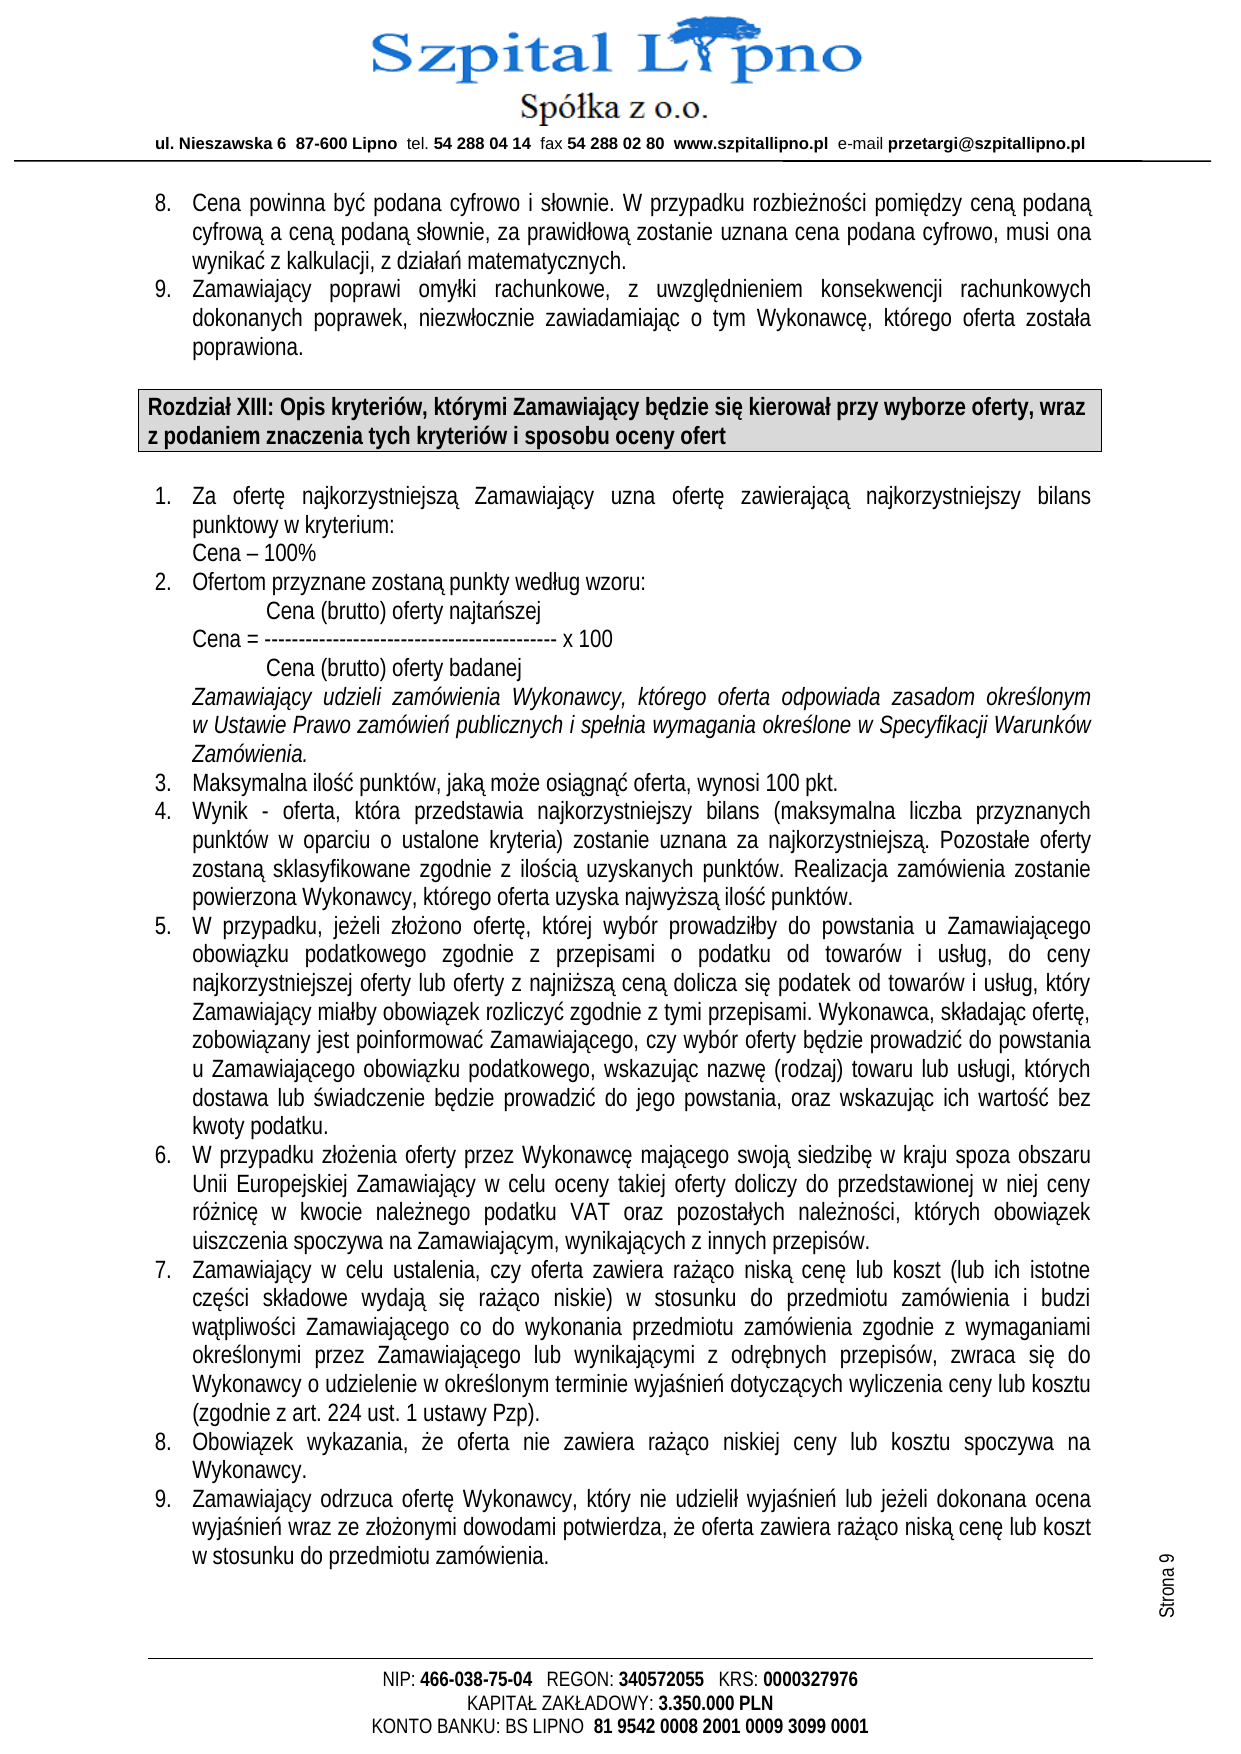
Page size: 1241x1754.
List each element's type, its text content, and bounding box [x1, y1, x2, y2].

list Za ofertę najkorzystniejszą Zamawiający uzna ofertę zawierającą najkorzystniejszy bilans punktowy w kryterium: [154, 481, 1093, 538]
text Cena – 100% [192, 538, 1093, 567]
list W przypadku, jeżeli złożono ofertę, której wybór prowadziłby do powstania u Zamawiającego obowiązku podatkowego zgodnie z przepisami o podatku od towarów i usług, do ceny najkorzystniejszej oferty lub oferty z najniższą ceną dolicza się podatek od towarów i usług, który Zamawiający miałby obowiązek rozliczyć zgodnie z tymi przepisami. Wykonawca, składając ofertę, zobowiązany jest poinformować Zamawiającego, czy wybór oferty będzie prowadzić do powstania u Zamawiającego obowiązku podatkowego, wskazując nazwę (rodzaj) towaru lub usługi, których dostawa lub świadczenie będzie prowadzić do jego powstania, oraz wskazując ich wartość bez kwoty podatku. [154, 911, 1093, 1140]
text Cena (brutto) oferty badanej [266, 653, 1093, 682]
list Obowiązek wykazania, że oferta nie zawiera rażąco niskiej ceny lub kosztu spoczywa na Wykonawcy. [154, 1426, 1093, 1484]
list W przypadku złożenia oferty przez Wykonawcę mającego swoją siedzibę w kraju spoza obszaru Unii Europejskiej Zamawiający w celu oceny takiej oferty doliczy do przedstawionej w niej ceny różnicę w kwocie należnego podatku VAT oraz pozostałych należności, których obowiązek uiszczenia spoczywa na Zamawiającym, wynikających z innych przepisów. [154, 1140, 1093, 1254]
list Wynik - oferta, która przedstawia najkorzystniejszy bilans (maksymalna liczba przyznanych punktów w oparciu o ustalone kryteria) zostanie uznana za najkorzystniejszą. Pozostałe oferty zostaną sklasyfikowane zgodnie z ilością uzyskanych punktów. Realizacja zamówienia zostanie powierzona Wykonawcy, którego oferta uzyska najwyższą ilość punktów. [154, 796, 1093, 911]
text Zamawiający udzieli zamówienia Wykonawcy, którego oferta odpowiada zasadom określonym w Ustawie Prawo zamówień publicznych i spełnia wymagania określone w Specyfikacji Warunków Zamówienia. [192, 682, 1093, 768]
list Maksymalna ilość punktów, jaką może osiągnąć oferta, wynosi 100 pkt. [154, 768, 1093, 796]
list Zamawiający poprawi omyłki rachunkowe, z uwzględnieniem konsekwencji rachunkowych dokonanych poprawek, niezwłocznie zawiadamiając o tym Wykonawcę, którego oferta została poprawiona. [154, 274, 1093, 360]
picture [261, 3, 943, 126]
text Rozdział XIII: Opis kryteriów, którymi Zamawiający będzie się kierował przy wyborze oferty, wraz z podaniem znaczenia tych kryteriów i sposobu oceny ofert [139, 390, 1101, 451]
text Cena = ------------------------------------------- x 100 [192, 624, 1093, 653]
list Zamawiający w celu ustalenia, czy oferta zawiera rażąco niską cenę lub koszt (lub ich istotne części składowe wydają się rażąco niskie) w stosunku do przedmiotu zamówienia i budzi wątpliwości Zamawiającego co do wykonania przedmiotu zamówienia zgodnie z wymaganiami określonymi przez Zamawiającego lub wynikającymi z odrębnych przepisów, zwraca się do Wykonawcy o udzielenie w określonym terminie wyjaśnień dotyczących wyliczenia ceny lub kosztu (zgodnie z art. 224 ust. 1 ustawy Pzp). [154, 1254, 1093, 1426]
list Cena powinna być podana cyfrowo i słownie. W przypadku rozbieżności pomiędzy ceną podaną cyfrową a ceną podaną słownie, za prawidłową zostanie uznana cena podana cyfrowo, musi ona wynikać z kalkulacji, z działań matematycznych. [154, 188, 1093, 274]
list Ofertom przyznane zostaną punkty według wzoru: [154, 567, 1093, 596]
list Zamawiający odrzuca ofertę Wykonawcy, który nie udzielił wyjaśnień lub jeżeli dokonana ocena wyjaśnień wraz ze złożonymi dowodami potwierdza, że oferta zawiera rażąco niską cenę lub koszt w stosunku do przedmiotu zamówienia. [154, 1484, 1093, 1570]
text Cena (brutto) oferty najtańszej [266, 596, 1093, 624]
